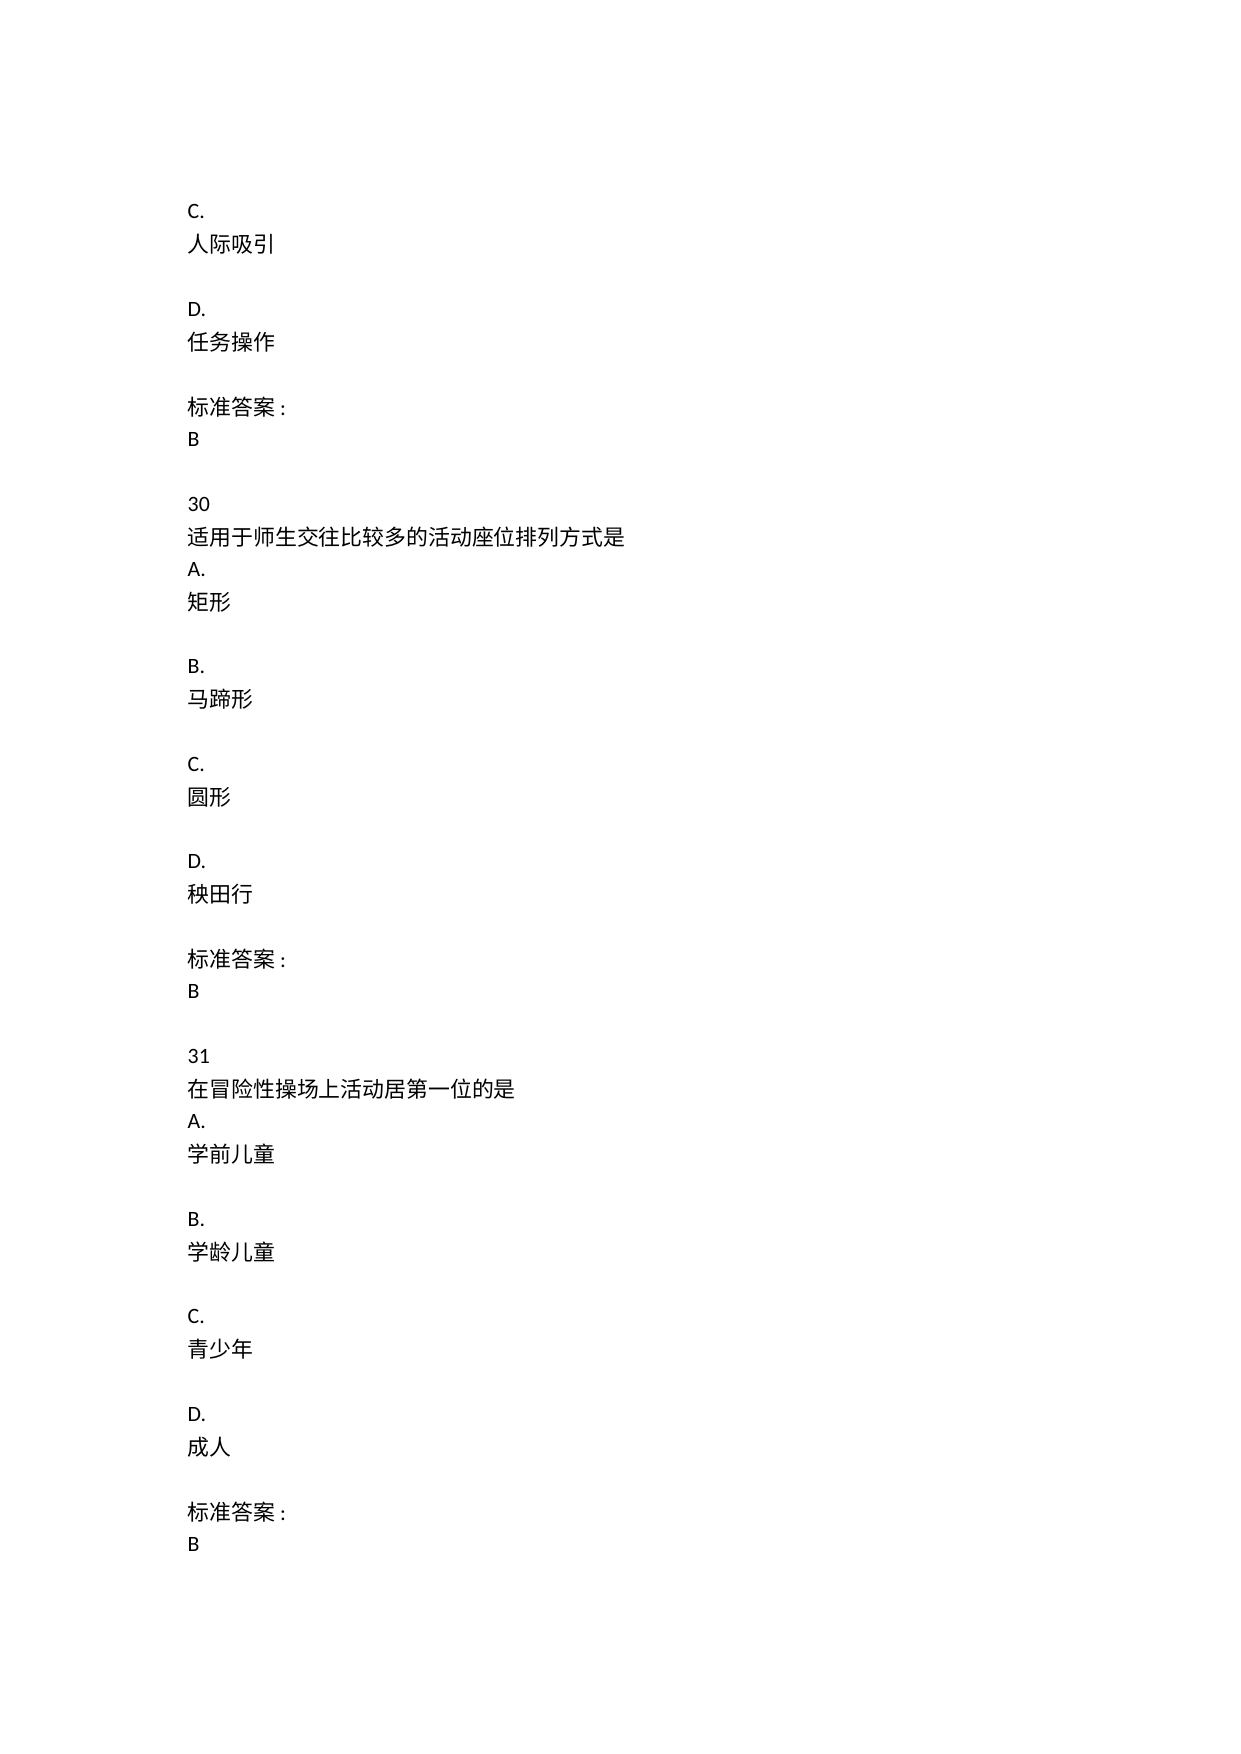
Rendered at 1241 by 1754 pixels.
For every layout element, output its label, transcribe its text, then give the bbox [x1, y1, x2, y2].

text 学前儿童 [187, 1137, 1053, 1169]
text 成人 [187, 1429, 1053, 1462]
text C. [187, 194, 1053, 227]
text 标准答案 : [187, 389, 1053, 422]
text 秧田行 [187, 877, 1053, 909]
text B [187, 974, 1053, 1007]
text D. [187, 844, 1053, 877]
text C. [187, 747, 1053, 779]
text A. [187, 552, 1053, 584]
text 矩形 [187, 584, 1053, 617]
text 标准答案 : [187, 1494, 1053, 1527]
text 马蹄形 [187, 682, 1053, 714]
text B [187, 422, 1053, 454]
text 青少年 [187, 1332, 1053, 1364]
text 适用于师生交往比较多的活动座位排列方式是 [187, 519, 1053, 552]
text D. [187, 292, 1053, 324]
text B. [187, 649, 1053, 682]
text 31 [187, 1039, 1053, 1072]
text 标准答案 : [187, 942, 1053, 974]
text 人际吸引 [187, 227, 1053, 259]
text C. [187, 1299, 1053, 1332]
text B. [187, 1202, 1053, 1234]
text D. [187, 1397, 1053, 1429]
text A. [187, 1104, 1053, 1137]
text B [187, 1527, 1053, 1559]
text 30 [187, 487, 1053, 519]
text 学龄儿童 [187, 1234, 1053, 1267]
text 任务操作 [187, 324, 1053, 357]
text 圆形 [187, 779, 1053, 812]
text 在冒险性操场上活动居第一位的是 [187, 1072, 1053, 1104]
